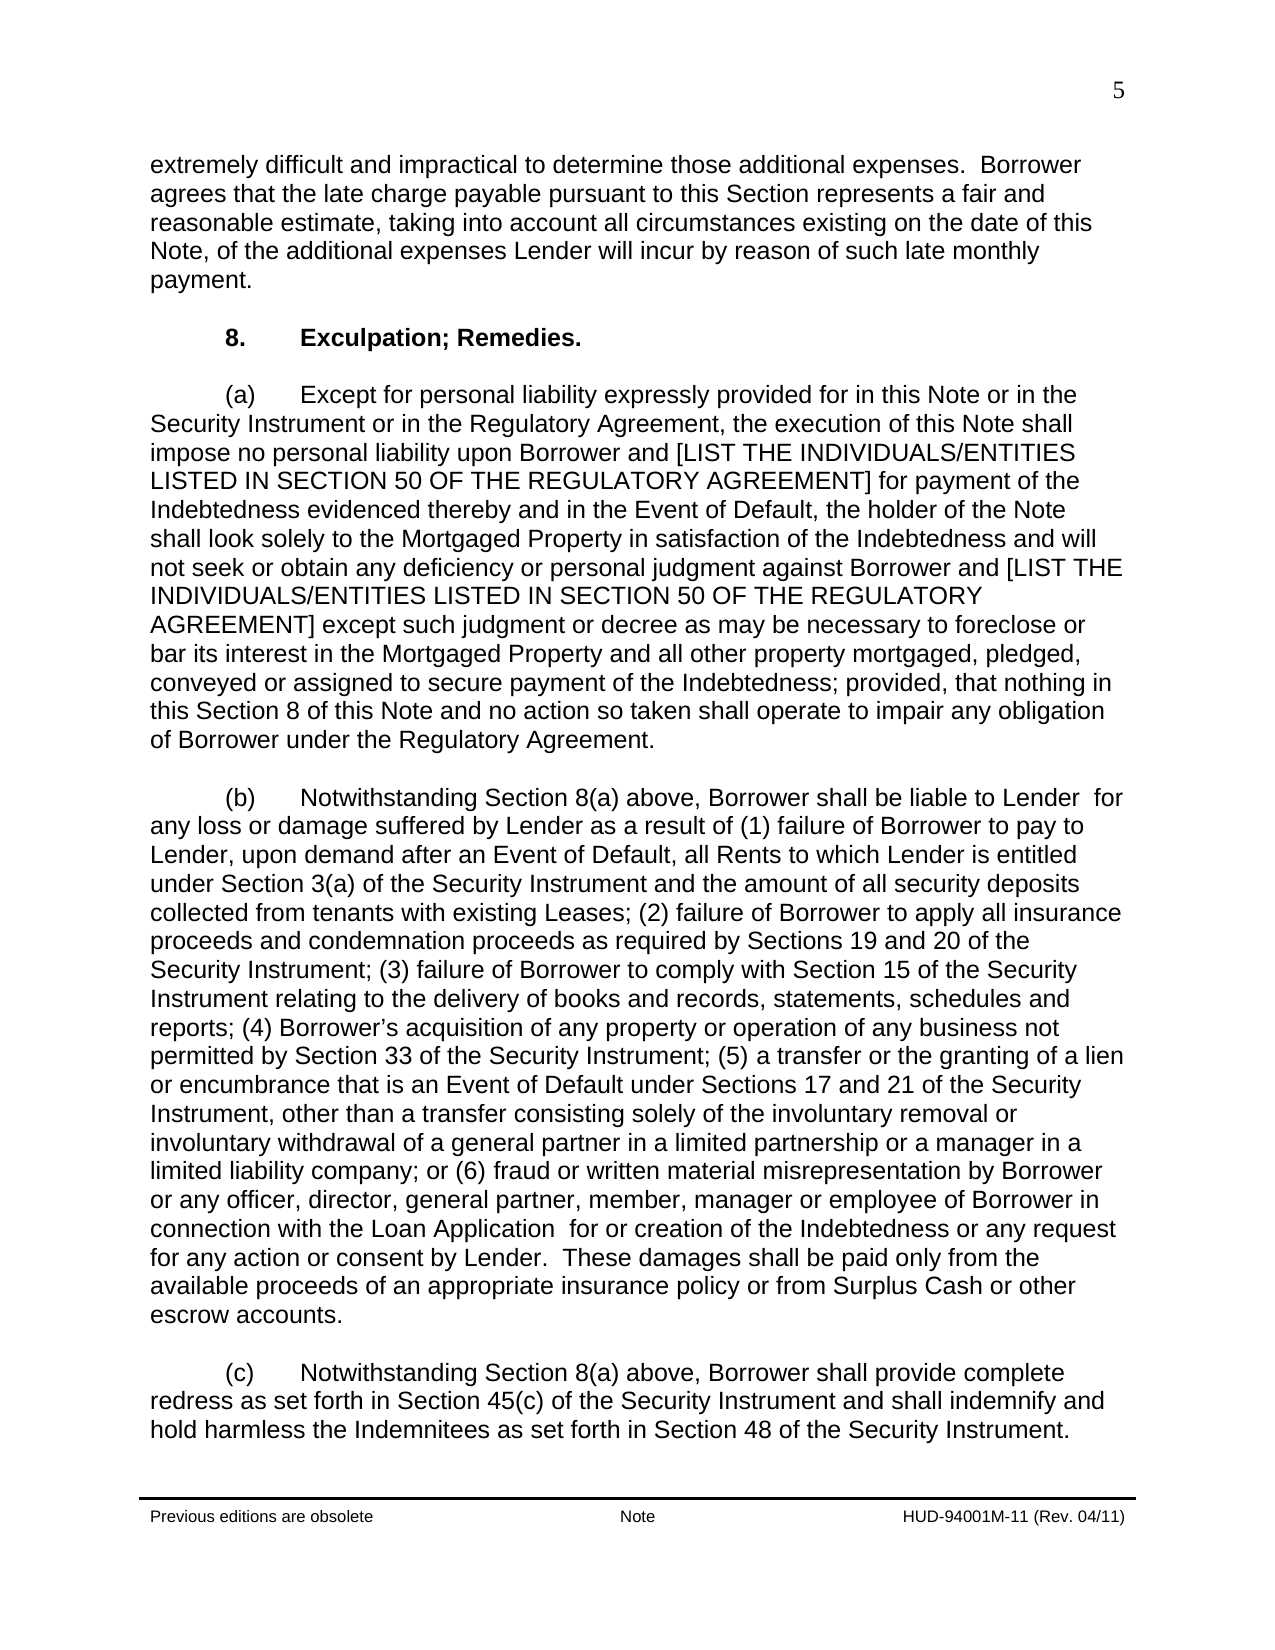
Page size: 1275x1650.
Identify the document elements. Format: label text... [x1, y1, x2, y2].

text 8. Exculpation; Remedies. [150, 322, 1125, 351]
text (b) Notwithstanding Section 8(a) above, Borrower shall be liable to Lender for any loss or damage suffered by Lender as a result of (1) failure of Borrower to pay to Lender, upon demand after an Event of Default, all Rents to which Lender is entitled under Section 3(a) of the Security Instrument and the amount of all security deposits collected from tenants with existing Leases; (2) failure of Borrower to apply all insurance proceeds and condemnation proceeds as required by Sections 19 and 20 of the Security Instrument; (3) failure of Borrower to comply with Section 15 of the Security Instrument relating to the delivery of books and records, statements, schedules and reports; (4) Borrower’s acquisition of any property or operation of any business not permitted by Section 33 of the Security Instrument; (5) a transfer or the granting of a lien or encumbrance that is an Event of Default under Sections 17 and 21 of the Security Instrument, other than a transfer consisting solely of the involuntary removal or involuntary withdrawal of a general partner in a limited partnership or a manager in a limited liability company; or (6) fraud or written material misrepresentation by Borrower or any officer, director, general partner, member, manager or employee of Borrower in connection with the Loan Application for or creation of the Indebtedness or any request for any action or consent by Lender. These damages shall be paid only from the available proceeds of an appropriate insurance policy or from Surplus Cash or other escrow accounts. [150, 782, 1125, 1329]
text (a) Except for personal liability expressly provided for in this Note or in the Security Instrument or in the Regulatory Agreement, the execution of this Note shall impose no personal liability upon Borrower and [LIST THE INDIVIDUALS/ENTITIES LISTED IN SECTION 50 OF THE REGULATORY AGREEMENT] for payment of the Indebtedness evidenced thereby and in the Event of Default, the holder of the Note shall look solely to the Mortgaged Property in satisfaction of the Indebtedness and will not seek or obtain any deficiency or personal judgment against Borrower and [LIST THE INDIVIDUALS/ENTITIES LISTED IN SECTION 50 OF THE REGULATORY AGREEMENT] except such judgment or decree as may be necessary to foreclose or bar its interest in the Mortgaged Property and all other property mortgaged, pledged, conveyed or assigned to secure payment of the Indebtedness; provided, that nothing in this Section 8 of this Note and no action so taken shall operate to impair any obligation of Borrower under the Regulatory Agreement. [150, 380, 1125, 754]
list Notwithstanding Section 8(a) above, Borrower shall provide complete redress as set forth in Section 45(c) of the Security Instrument and shall indemnify and hold harmless the Indemnitees as set forth in Section 48 of the Security Instrument. [150, 1357, 1125, 1444]
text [150, 150, 1125, 294]
